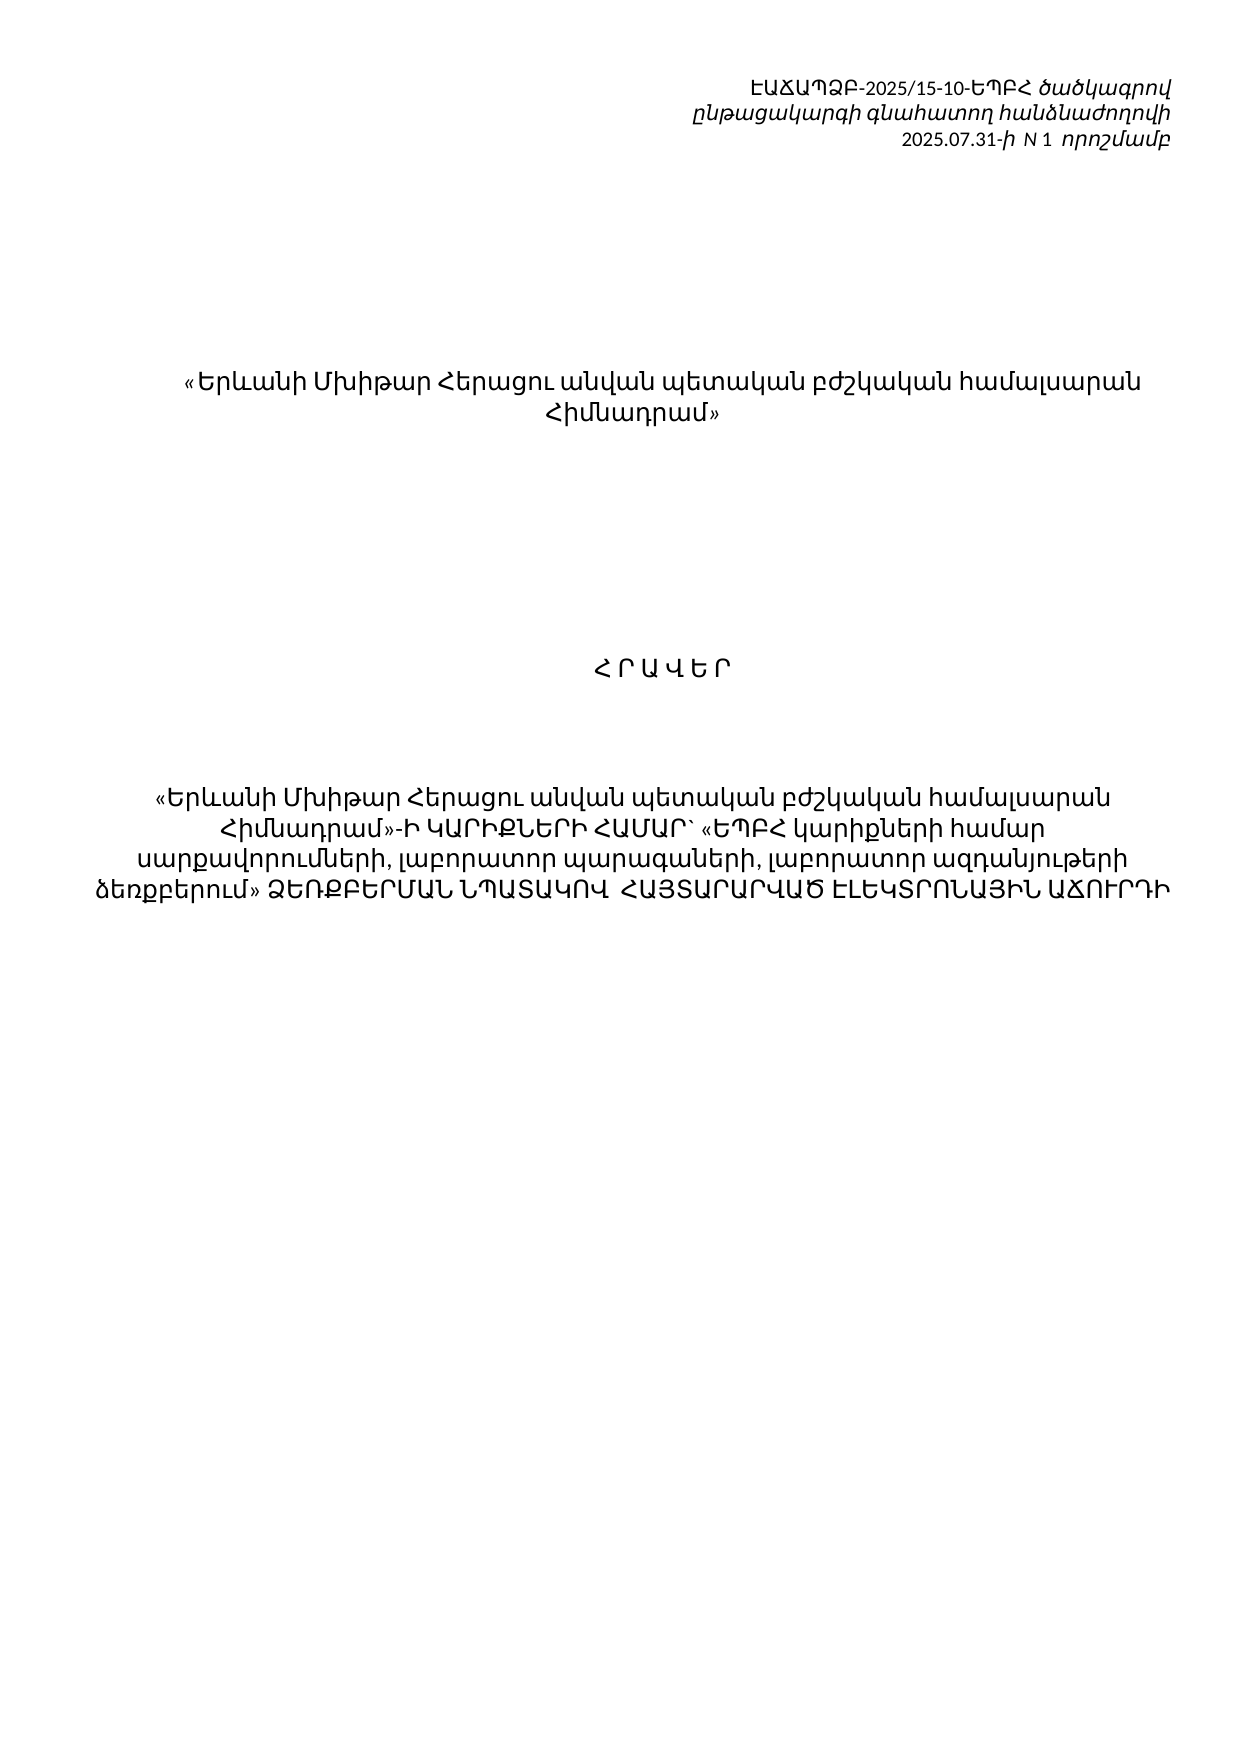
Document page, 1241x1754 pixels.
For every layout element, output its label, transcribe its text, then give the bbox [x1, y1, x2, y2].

text « Երևանի Մխիթար Հերացու անվան պետական բժշկական համալսարան Հիմնադրամ» [94, 366, 1172, 427]
text «Երևանի Մխիթար Հերացու անվան պետական բժշկական համալսարան Հիմնադրամ»-Ի ԿԱՐԻՔՆԵՐԻ ՀԱՄԱՐ` «ԵՊԲՀ կարիքների համար սարքավորումների, լաբորատոր պարագաների, լաբորատոր ազդանյութերի ձեռքբերում» ՁԵՌՔԲԵՐՄԱՆ ՆՊԱՏԱԿՈՎ ՀԱՅՏԱՐԱՐՎԱԾ ԷԼԵԿՏՐՈՆԱՅԻՆ ԱՃՈՒՐԴԻ [94, 782, 1172, 904]
text 2025.07.31 -ի N 1 որոշմամբ [94, 126, 1171, 151]
text ԷԱՃԱՊՁԲ-2025/15-10-ԵՊԲՀ ծածկագրով [94, 75, 1171, 100]
text Հ Ր Ա Վ Ե Ր [94, 653, 1172, 684]
text ընթացակարգի գնահատող հանձնաժողովի [94, 100, 1171, 126]
